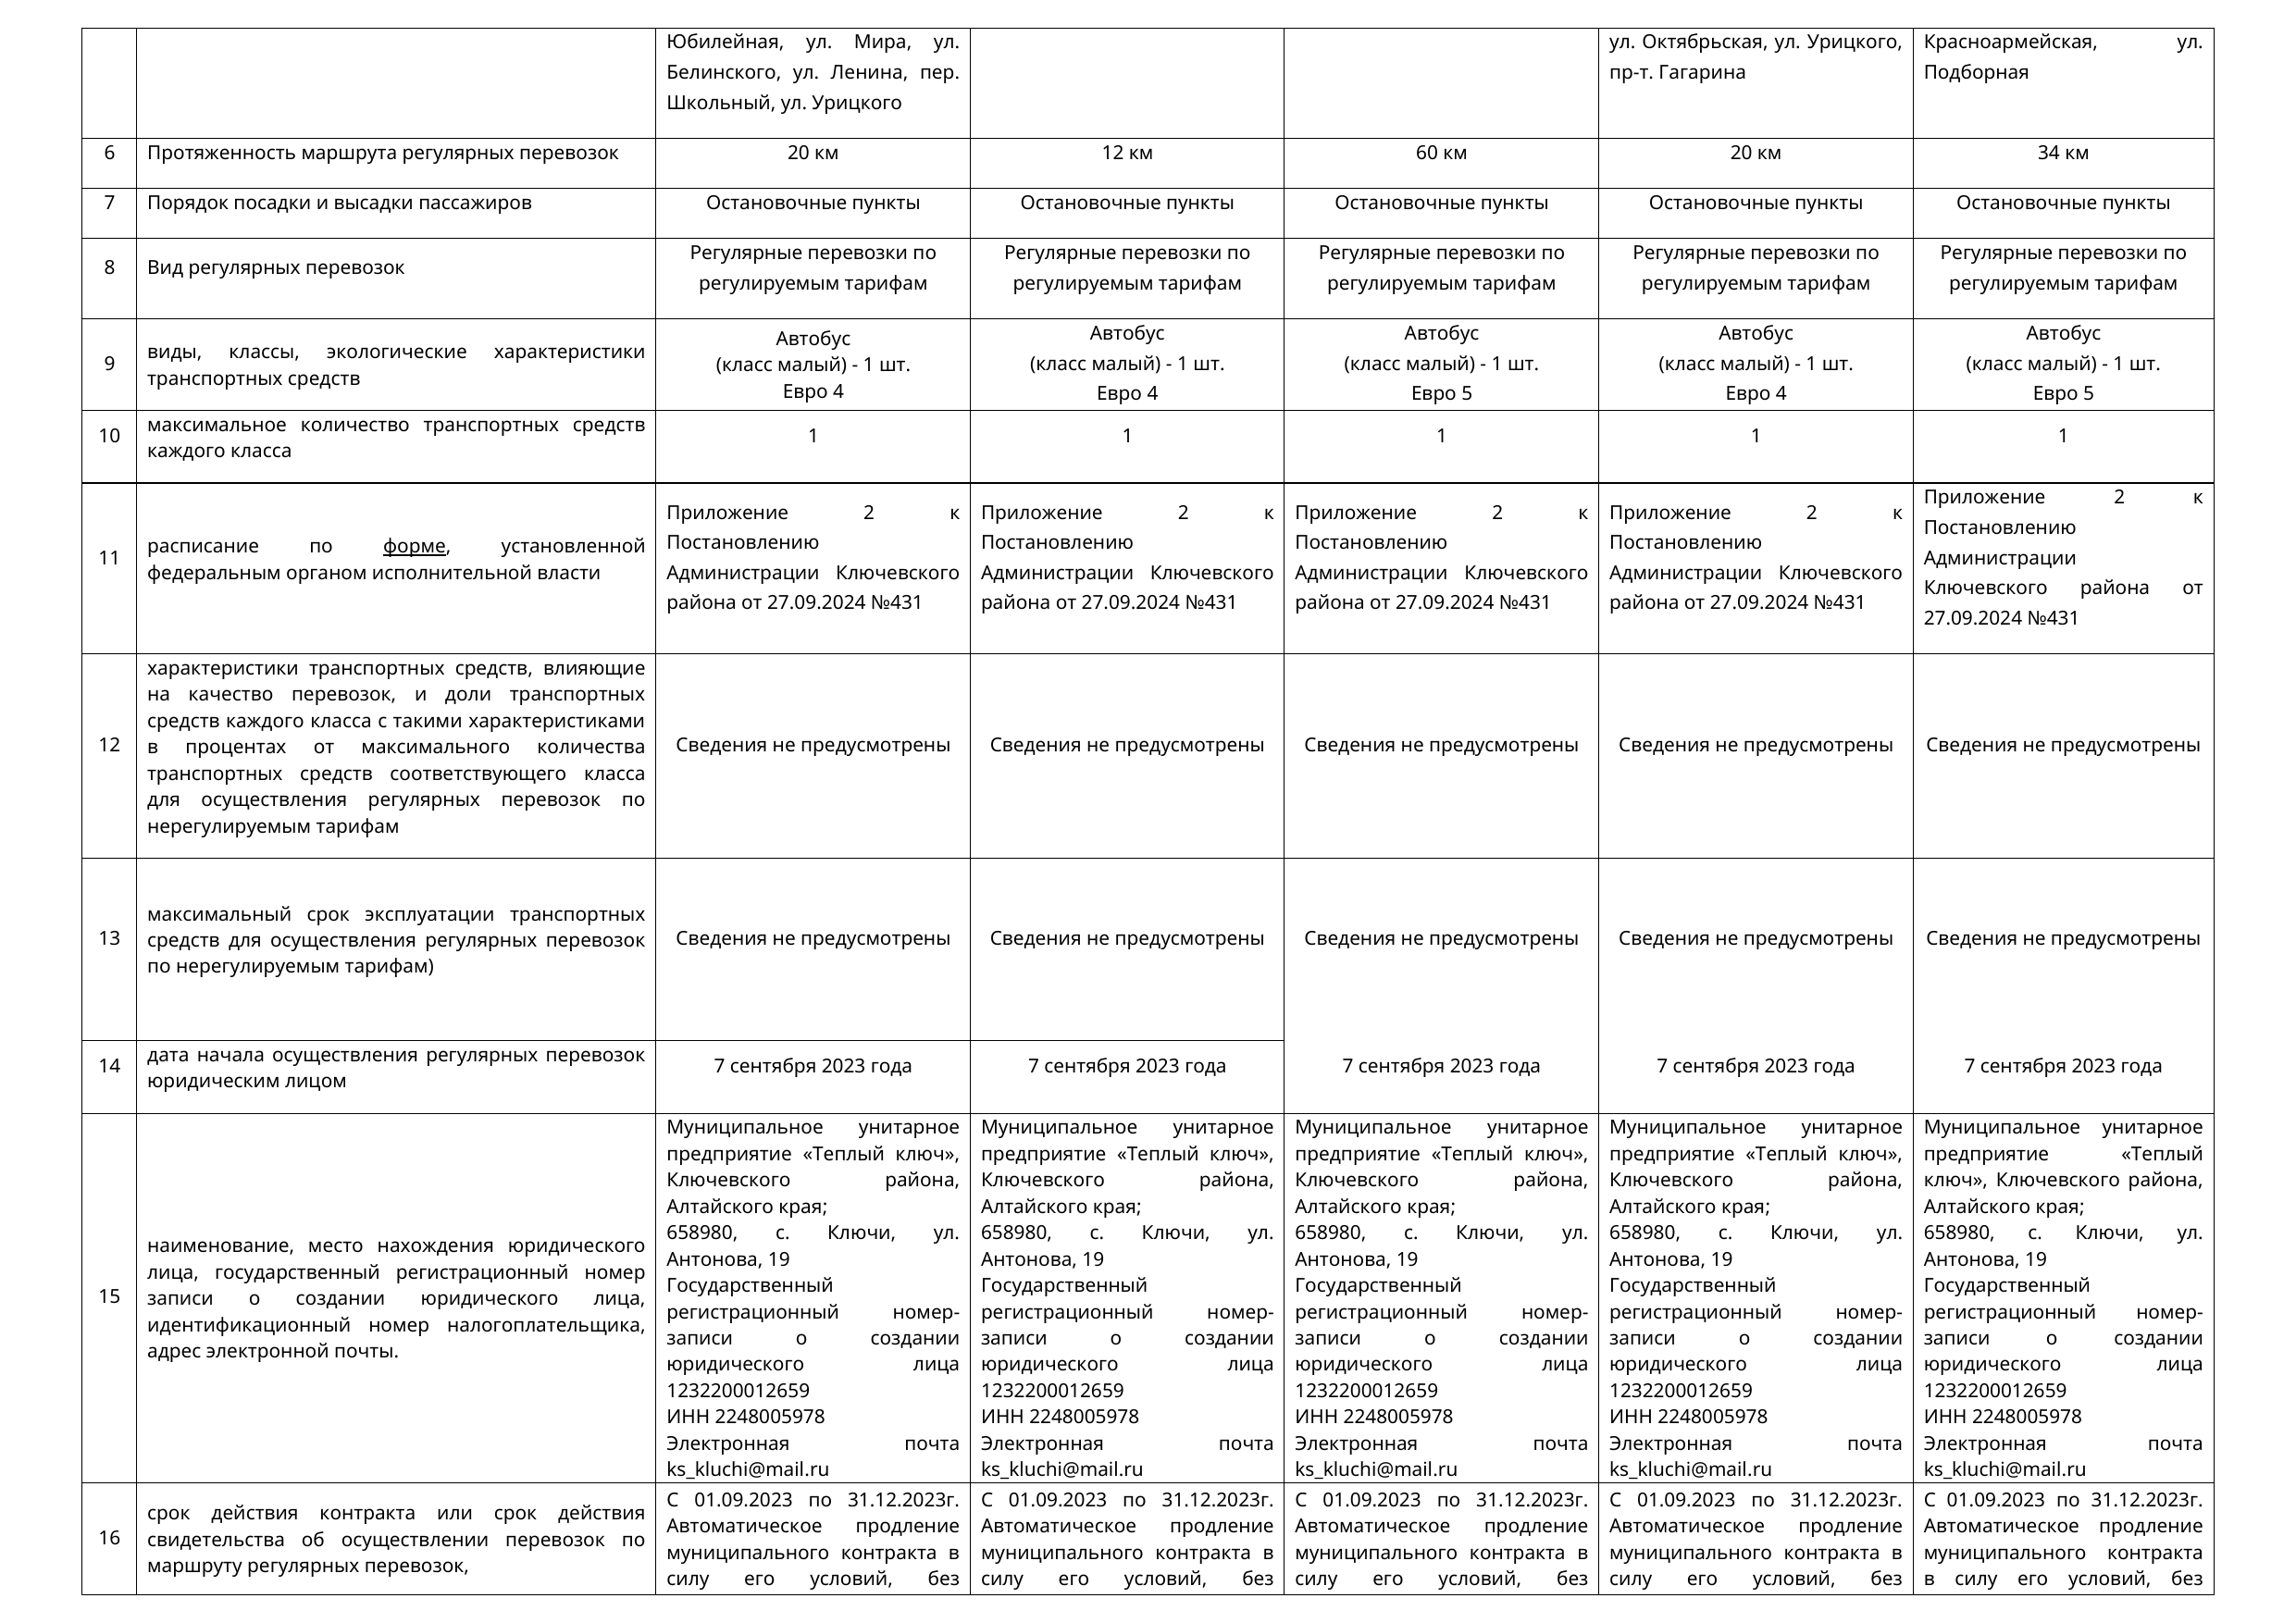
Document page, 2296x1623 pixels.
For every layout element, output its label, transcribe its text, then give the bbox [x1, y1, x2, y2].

table_cell Остановочные пункты [971, 189, 1284, 238]
table_cell Автобус (класс малый) - 1 шт. Евро 5 [1285, 319, 1598, 410]
table_cell Протяженность маршрута регулярных перевозок [137, 139, 655, 188]
table_cell Остановочные пункты [1914, 189, 2214, 238]
table_cell Регулярные перевозки по регулируемым тарифам [1599, 239, 1913, 318]
table_cell 13 [82, 859, 136, 1040]
table_cell 10 [82, 411, 136, 482]
table_cell виды, классы, экологические характеристики транспортных средств [137, 319, 655, 410]
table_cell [1285, 29, 1598, 138]
table_cell Приложение 2 к Постановлению Администрации Ключевского района от 27.09.2024 №431 [1914, 484, 2214, 653]
table_cell Муниципальное унитарное предприятие «Теплый ключ», Ключевского района, Алтайского края; 658980, с. Ключи, ул. Антонова, 19 Государственный регистрационный номер-записи о создании юридического лица 1232200012659 ИНН 2248005978 Электронная почта ks_kluchi@mail.ru [1914, 1114, 2214, 1482]
table_cell 12 км [971, 139, 1284, 188]
table_cell максимальное количество транспортных средств каждого класса [137, 411, 655, 482]
table_cell 1 [656, 411, 970, 482]
table_cell Приложение 2 к Постановлению Администрации Ключевского района от 27.09.2024 №431 [656, 484, 970, 653]
table_cell Остановочные пункты [1599, 189, 1913, 238]
table_cell 7 сентября 2023 года [971, 1041, 1284, 1112]
table_cell характеристики транспортных средств, влияющие на качество перевозок, и доли транспортных средств каждого класса с такими характеристиками в процентах от максимального количества транспортных средств соответствующего класса для осуществления регулярных перевозок по нерегулируемым тарифам [137, 654, 655, 858]
table_cell Муниципальное унитарное предприятие «Теплый ключ», Ключевского района, Алтайского края; 658980, с. Ключи, ул. Антонова, 19 Государственный регистрационный номер-записи о создании юридического лица 1232200012659 ИНН 2248005978 Электронная почта ks_kluchi@mail.ru [971, 1114, 1284, 1482]
table_cell 20 км [656, 139, 970, 188]
table_cell Муниципальное унитарное предприятие «Теплый ключ», Ключевского района, Алтайского края; 658980, с. Ключи, ул. Антонова, 19 Государственный регистрационный номер-записи о создании юридического лица 1232200012659 ИНН 2248005978 Электронная почта ks_kluchi@mail.ru [656, 1114, 970, 1482]
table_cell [1914, 29, 2214, 138]
table_cell 1 [1285, 411, 1598, 482]
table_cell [971, 29, 1284, 138]
table_cell 5 [82, 29, 136, 138]
table_cell Сведения не предусмотрены [1285, 654, 1598, 858]
table_cell 8 [82, 239, 136, 318]
table_cell 9 [82, 319, 136, 410]
table_cell Приложение 2 к Постановлению Администрации Ключевского района от 27.09.2024 №431 [971, 484, 1284, 653]
table_cell 12 [82, 654, 136, 858]
table_cell 34 км [1914, 139, 2214, 188]
table_cell наименование, место нахождения юридического лица, государственный регистрационный номер записи о создании юридического лица, идентификационный номер налогоплательщика, адрес электронной почты. [137, 1114, 655, 1482]
table_cell Сведения не предусмотрены [971, 654, 1284, 858]
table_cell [971, 1483, 1284, 1594]
table_cell Сведения не предусмотрены [1285, 859, 1598, 1040]
table_cell 11 [82, 484, 136, 653]
table_cell Приложение 2 к Постановлению Администрации Ключевского района от 27.09.2024 №431 [1599, 484, 1913, 653]
table_cell 20 км [1599, 139, 1913, 188]
table_cell Сведения не предусмотрены [1599, 859, 1913, 1040]
table_cell 1 [1914, 411, 2214, 482]
table_cell Муниципальное унитарное предприятие «Теплый ключ», Ключевского района, Алтайского края; 658980, с. Ключи, ул. Антонова, 19 Государственный регистрационный номер-записи о создании юридического лица 1232200012659 ИНН 2248005978 Электронная почта ks_kluchi@mail.ru [1599, 1114, 1913, 1482]
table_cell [1599, 1483, 1913, 1594]
table_cell Автобус (класс малый) - 1 шт. Евро 4 [656, 319, 970, 410]
table_cell Остановочные пункты [1285, 189, 1598, 238]
table_cell Порядок посадки и высадки пассажиров [137, 189, 655, 238]
table_cell Автобус (класс малый) - 1 шт. Евро 4 [971, 319, 1284, 410]
table_cell Вид регулярных перевозок [137, 239, 655, 318]
table_cell Сведения не предусмотрены [656, 859, 970, 1040]
table_cell Приложение 2 к Постановлению Администрации Ключевского района от 27.09.2024 №431 [1285, 484, 1598, 653]
table_cell Остановочные пункты [656, 189, 970, 238]
table_cell 7 сентября 2023 года [1285, 1040, 1598, 1112]
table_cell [1914, 1483, 2214, 1594]
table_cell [656, 29, 970, 138]
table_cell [137, 29, 655, 138]
table_cell 14 [82, 1041, 136, 1112]
table_cell 7 сентября 2023 года [1914, 1040, 2214, 1112]
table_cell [137, 1483, 655, 1594]
table_cell Сведения не предусмотрены [656, 654, 970, 858]
table_cell Автобус (класс малый) - 1 шт. Евро 4 [1599, 319, 1913, 410]
table_cell максимальный срок эксплуатации транспортных средств для осуществления регулярных перевозок по нерегулируемым тарифам) [137, 859, 655, 1040]
table_cell Сведения не предусмотрены [1914, 859, 2214, 1040]
table_cell Сведения не предусмотрены [1599, 654, 1913, 858]
table_cell 7 сентября 2023 года [1599, 1040, 1913, 1112]
table_cell 7 сентября 2023 года [656, 1041, 970, 1112]
table_cell 1 [971, 411, 1284, 482]
table_cell дата начала осуществления регулярных перевозок юридическим лицом [137, 1041, 655, 1112]
table_cell Сведения не предусмотрены [971, 859, 1284, 1040]
table_cell 60 км [1285, 139, 1598, 188]
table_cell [1285, 1483, 1598, 1594]
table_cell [656, 1483, 970, 1594]
table_cell Регулярные перевозки по регулируемым тарифам [1285, 239, 1598, 318]
table_cell Автобус (класс малый) - 1 шт. Евро 5 [1914, 319, 2214, 410]
table_cell Регулярные перевозки по регулируемым тарифам [656, 239, 970, 318]
table_cell Регулярные перевозки по регулируемым тарифам [971, 239, 1284, 318]
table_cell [1599, 29, 1913, 138]
table_cell Муниципальное унитарное предприятие «Теплый ключ», Ключевского района, Алтайского края; 658980, с. Ключи, ул. Антонова, 19 Государственный регистрационный номер-записи о создании юридического лица 1232200012659 ИНН 2248005978 Электронная почта ks_kluchi@mail.ru [1285, 1114, 1598, 1482]
table_cell Регулярные перевозки по регулируемым тарифам [1914, 239, 2214, 318]
table_cell 6 [82, 139, 136, 188]
table_cell расписание по форме, установленной федеральным органом исполнительной власти [137, 484, 655, 653]
table_cell 15 [82, 1114, 136, 1482]
table_cell 1 [1599, 411, 1913, 482]
table_cell Сведения не предусмотрены [1914, 654, 2214, 858]
table_cell 7 [82, 189, 136, 238]
table_cell 16 [82, 1483, 136, 1594]
